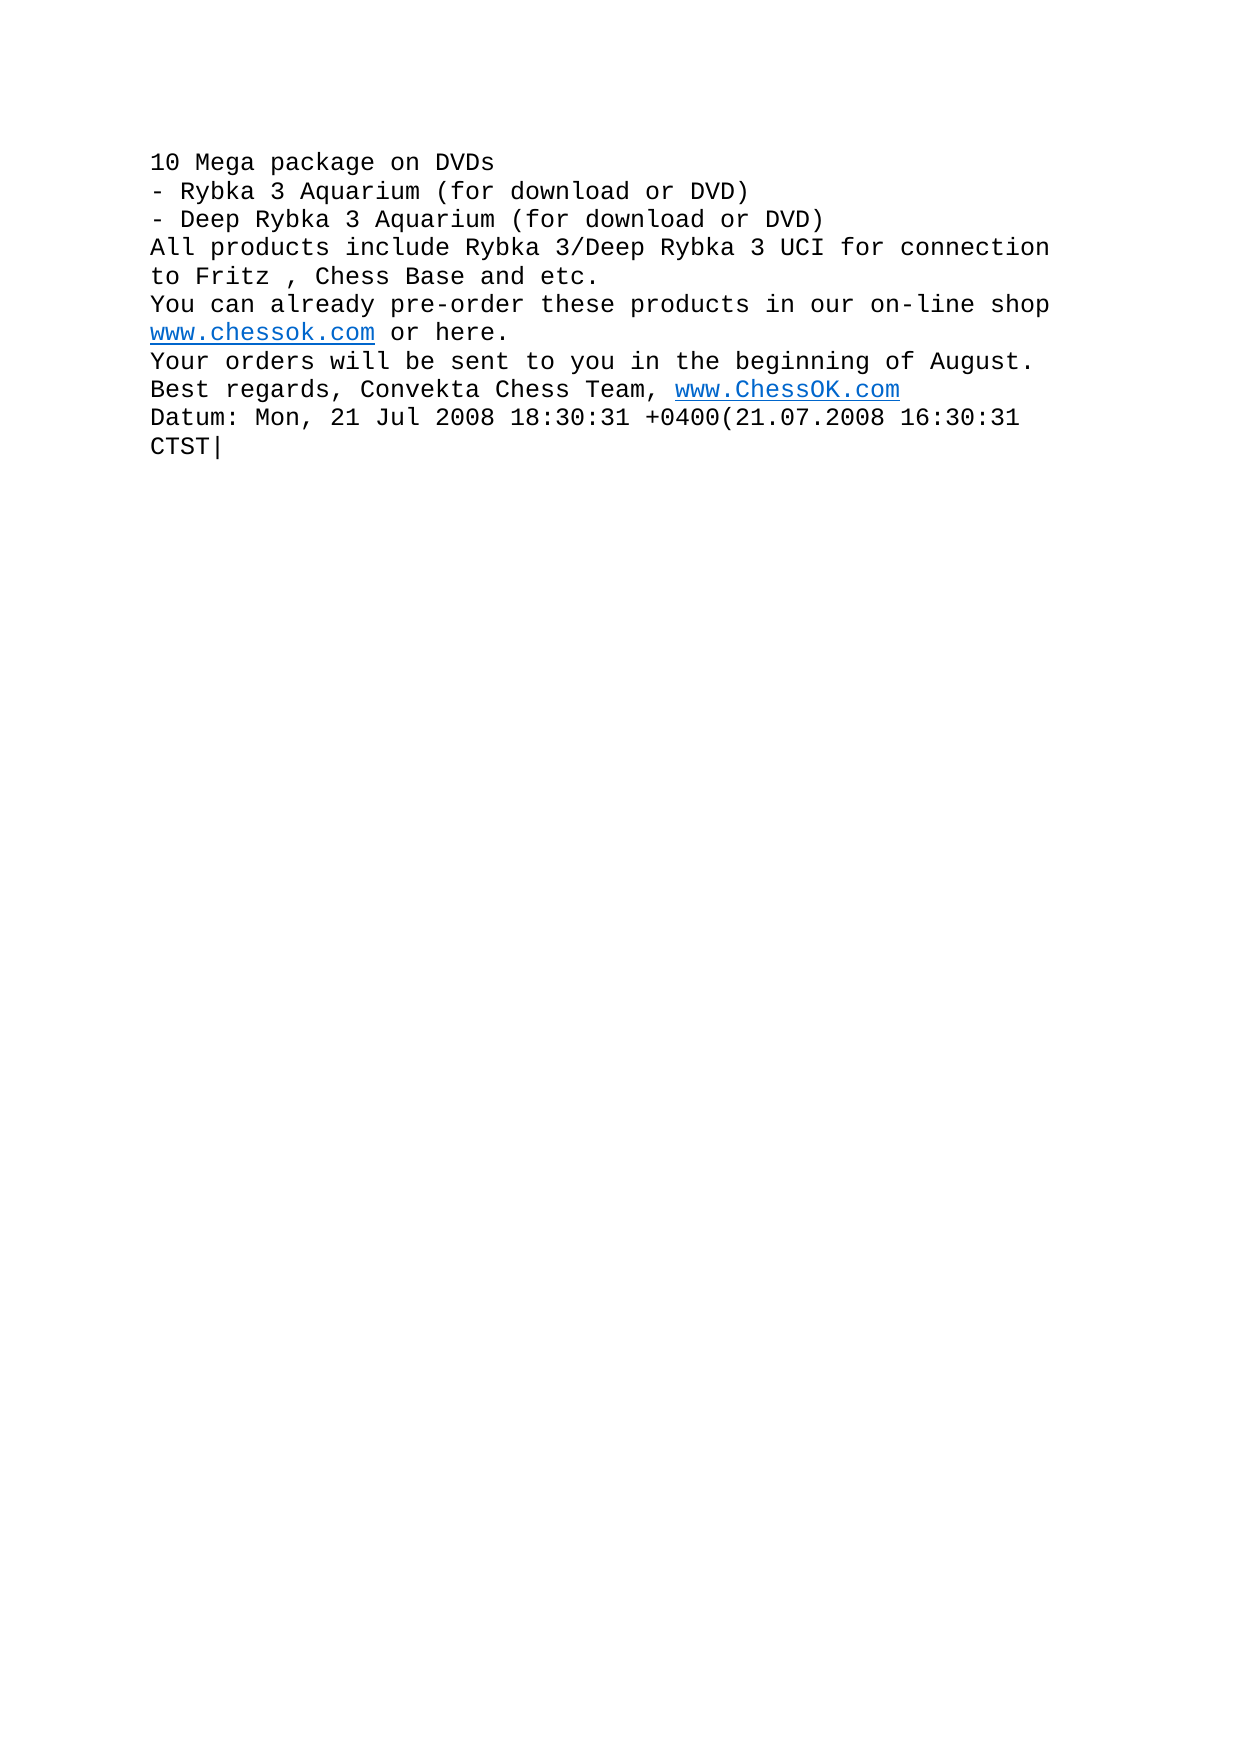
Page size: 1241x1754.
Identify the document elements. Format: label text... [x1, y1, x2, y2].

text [150, 150, 1090, 178]
text Best regards, Convekta Chess Team, www.ChessOK.com [150, 377, 1090, 405]
text - Rybka 3 Aquarium (for download or DVD) [150, 178, 1090, 207]
text Your orders will be sent to you in the beginning of August. [150, 348, 1090, 377]
text - Deep Rybka 3 Aquarium (for download or DVD) [150, 207, 1090, 235]
text All products include Rybka 3/Deep Rybka 3 UCI for connection to Fritz , Chess Base and etc. [150, 235, 1090, 292]
text You can already pre-order these products in our on-line shop www.chessok.com or here. [150, 292, 1090, 348]
text Datum: Mon, 21 Jul 2008 18:30:31 +0400(21.07.2008 16:30:31 CTST| [150, 405, 1090, 462]
